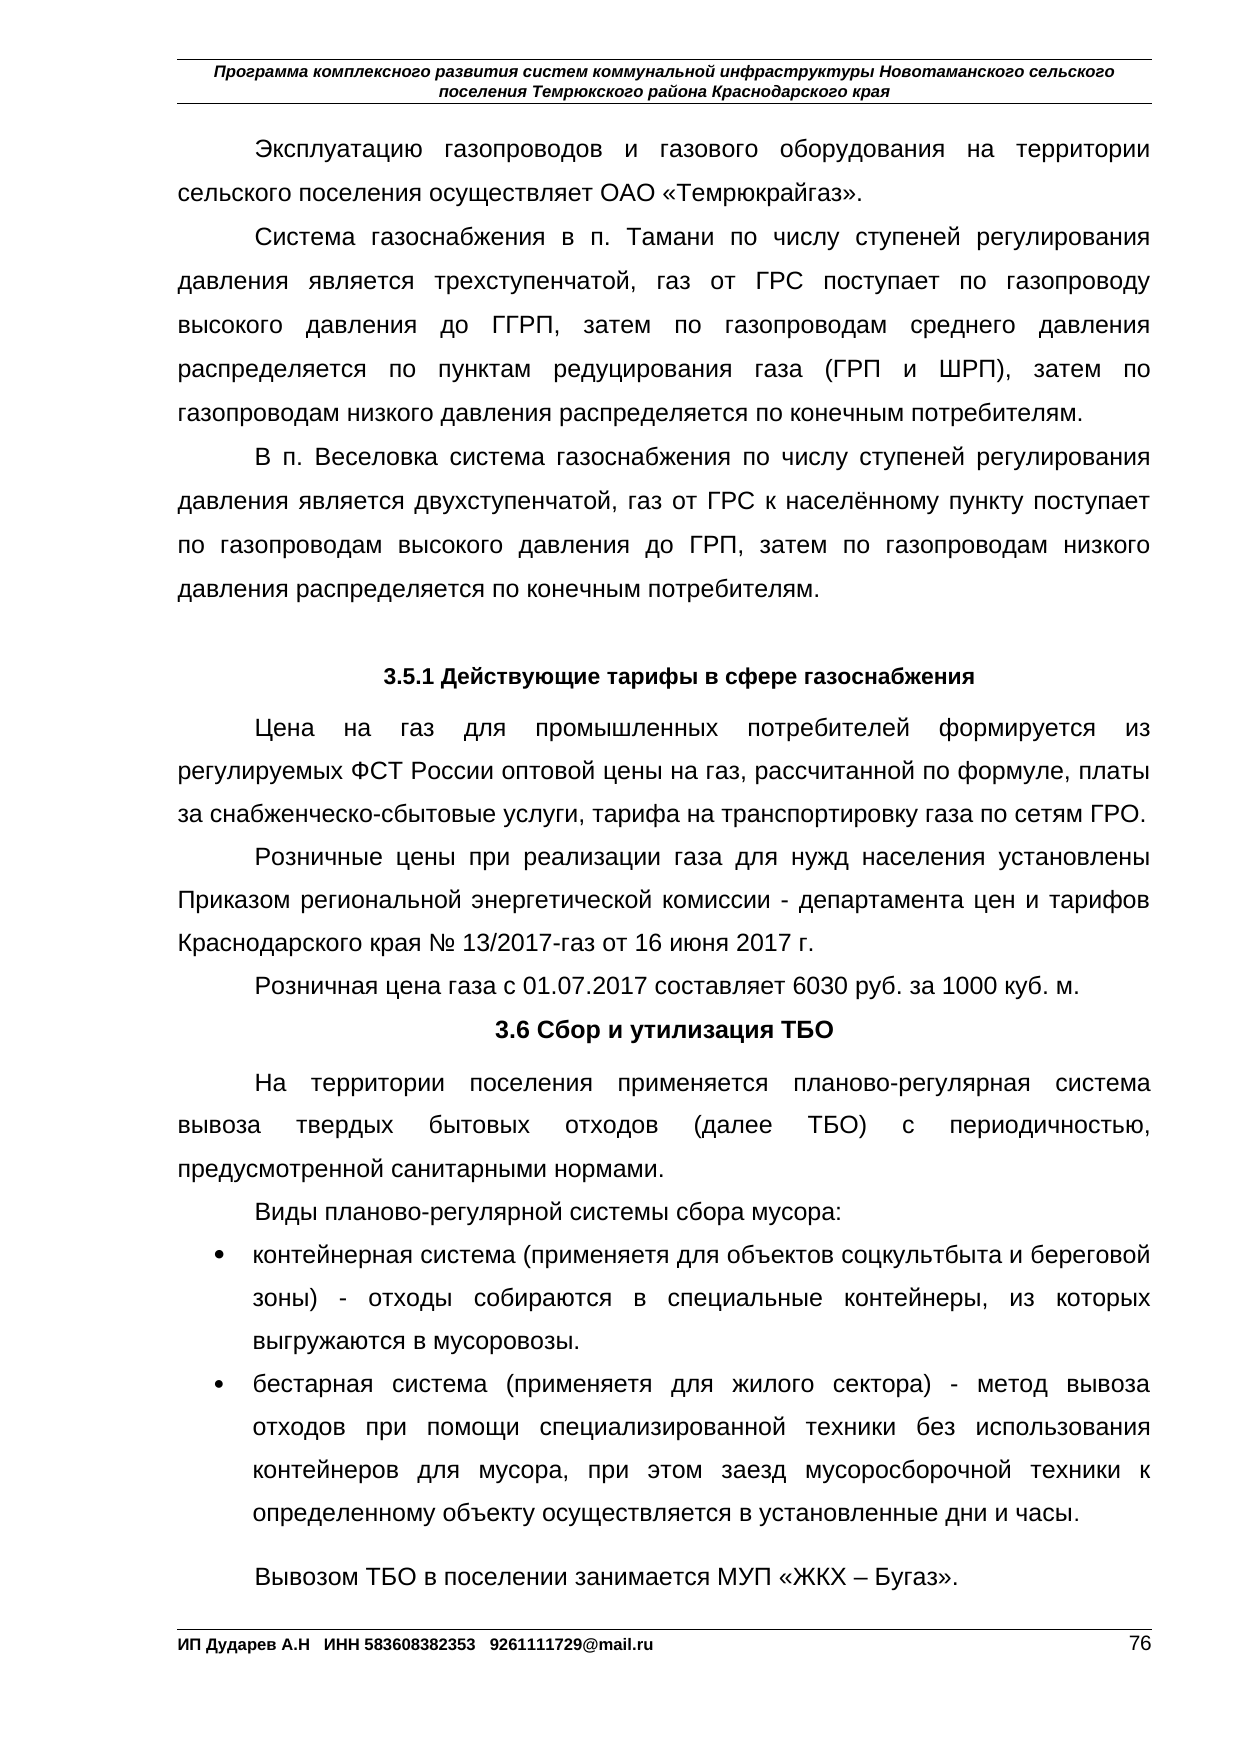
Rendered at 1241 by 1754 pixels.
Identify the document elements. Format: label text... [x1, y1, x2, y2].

text Эксплуатацию газопроводов и газового оборудования на территории сельского поселения осуществляет ОАО «Темрюкрайгаз». [177, 123, 1152, 211]
text В п. Веселовка система газоснабжения по числу ступеней регулирования давления является двухступенчатой, газ от ГРС к населённому пункту поступает по газопроводам высокого давления до ГРП, затем по газопроводам низкого давления распределяется по конечным потребителям. [177, 431, 1152, 606]
text Виды планово-регулярной системы сбора мусора: [177, 1186, 1152, 1229]
subtitle Действующие тарифы в сфере газоснабжения [177, 663, 1152, 689]
text Розничная цена газа с 01.07.2017 составляет 6030 руб. за 1000 куб. м. [177, 960, 1152, 1003]
text Розничные цены при реализации газа для нужд населения установлены Приказом региональной энергетической комиссии - департамента цен и тарифов Краснодарского края № 13/2017-газ от 16 июня 2017 г. [177, 831, 1152, 960]
text Вывозом ТБО в поселении занимается МУП «ЖКХ – Бугаз». [177, 1551, 1152, 1594]
list бестарная система (применяетя для жилого сектора) - метод вывоза отходов при помощи специализированной техники без использования контейнеров для мусора, при этом заезд мусоросборочной техники к определенному объекту осуществляется в установленные дни и часы. [215, 1358, 1152, 1530]
text На территории поселения применяется планово-регулярная система вывоза твердых бытовых отходов (далее ТБО) с периодичностью, предусмотренной санитарными нормами. [177, 1057, 1152, 1186]
list контейнерная система (применяетя для объектов соцкультбыта и береговой зоны) - отходы собираются в специальные контейнеры, из которых выгружаются в мусоровозы. [215, 1229, 1152, 1358]
subtitle Сбор и утилизация ТБО [177, 1015, 1152, 1044]
text Система газоснабжения в п. Тамани по числу ступеней регулирования давления является трехступенчатой, газ от ГРС поступает по газопроводу высокого давления до ГГРП, затем по газопроводам среднего давления распределяется по пунктам редуцирования газа (ГРП и ШРП), затем по газопроводам низкого давления распределяется по конечным потребителям. [177, 211, 1152, 431]
text Цена на газ для промышленных потребителей формируется из регулируемых ФСТ России оптовой цены на газ, рассчитанной по формуле, платы за снабженческо-сбытовые услуги, тарифа на транспортировку газа по сетям ГРО. [177, 702, 1152, 831]
